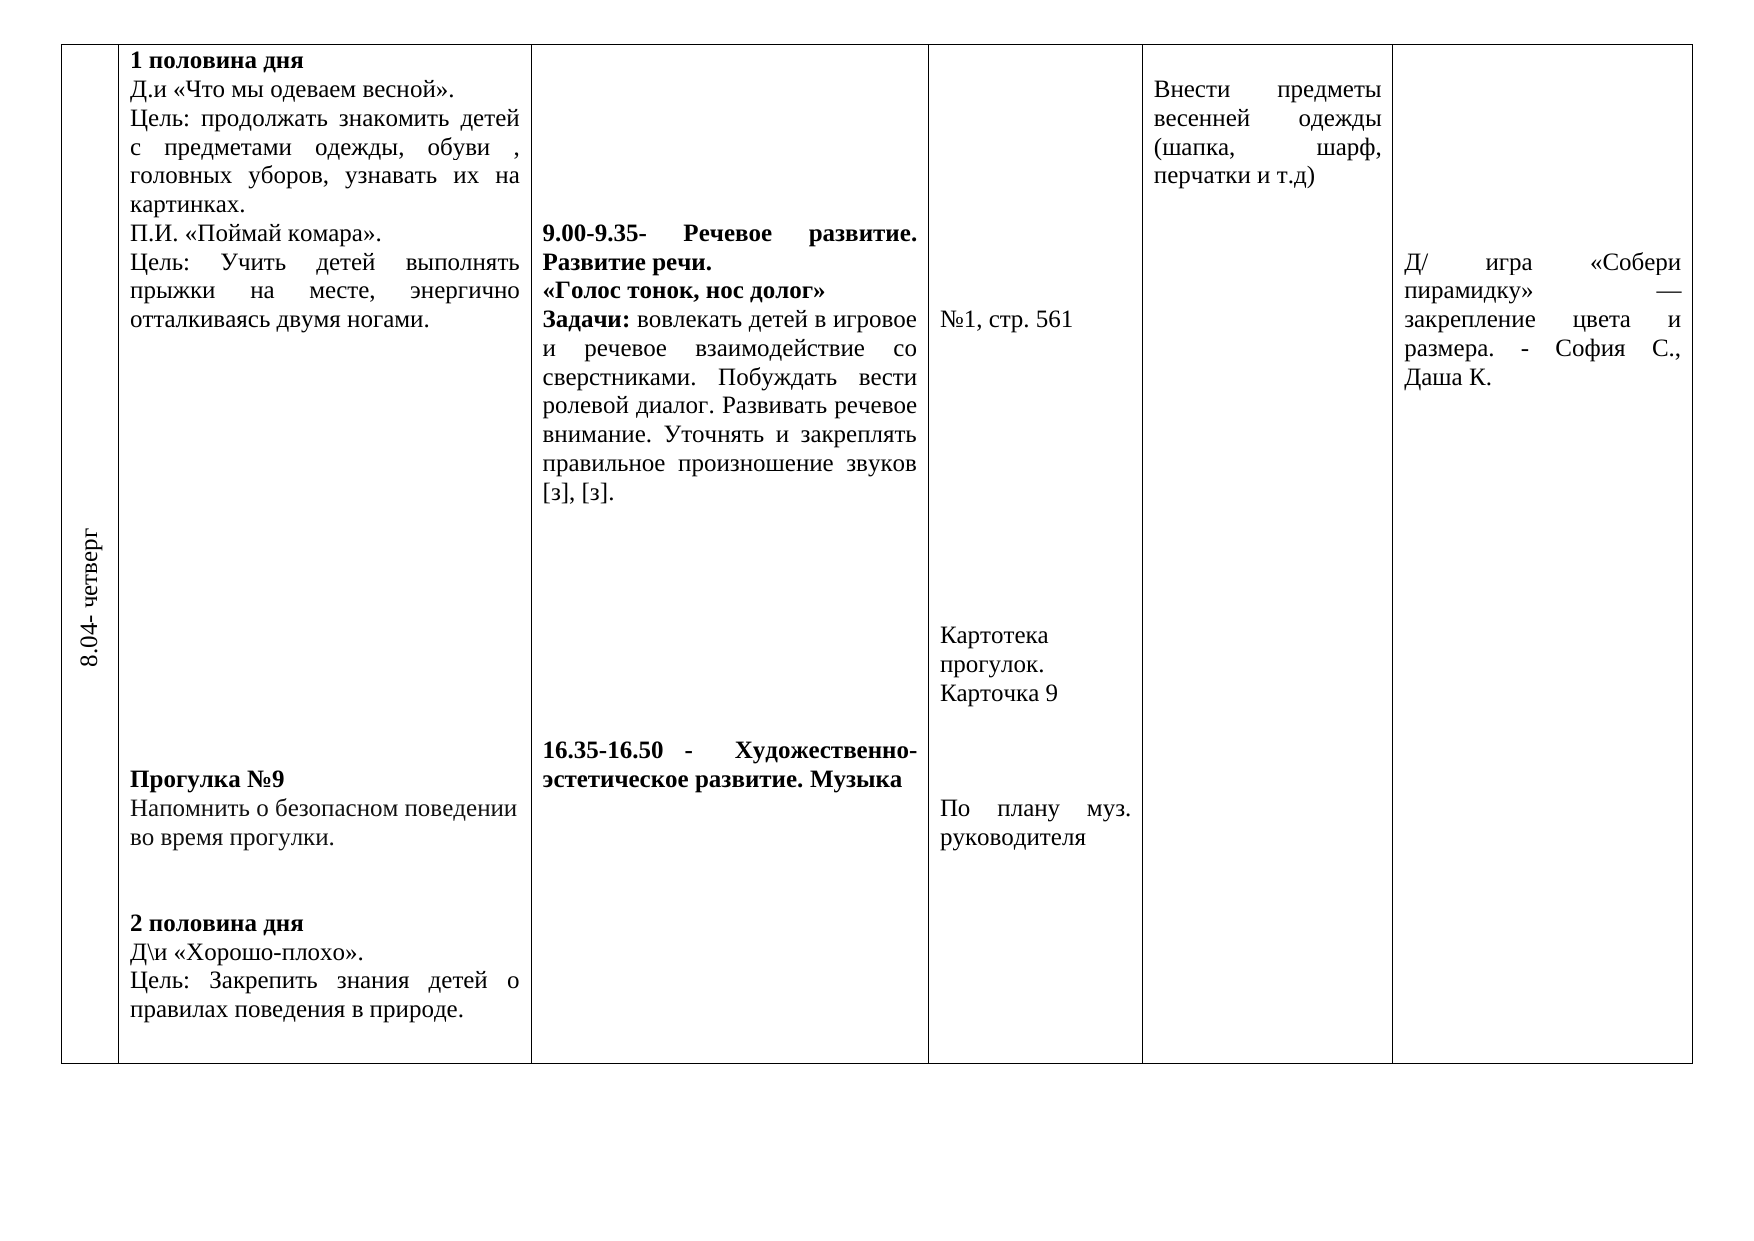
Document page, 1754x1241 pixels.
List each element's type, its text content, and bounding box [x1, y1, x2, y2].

table_cell Д/ игра «Собери пирамидку» — закрепление цвета и размера. - София С., Даша К. [1393, 45, 1692, 1063]
table_cell 9.00-9.35- Речевое развитие. Развитие речи. «Голос тонок, нос долог» Задачи: вовлекать детей в игровое и речевое взаимодействие со сверстниками. Побуждать вести ролевой диалог. Развивать речевое внимание. Уточнять и закреплять правильное произношение звуков [з], [з]. 16.35-16.50 - Художественно-эстетическое развитие. Музыка [532, 45, 928, 1063]
table_cell №1, стр. 561 Картотека прогулок. Карточка 9 По плану муз. руководителя [929, 45, 1142, 1063]
table_cell Внести предметы весенней одежды (шапка, шарф, перчатки и т.д) [1143, 45, 1392, 1063]
table_cell 1 половина дня Д.и «Что мы одеваем весной». Цель: продолжать знакомить детей с предметами одежды, обуви , головных уборов, узнавать их на картинках. П.И. «Поймай комара». Цель: Учить детей выполнять прыжки на месте, энергично отталкиваясь двумя ногами. Прогулка №9 Напомнить о безопасном поведении во время прогулки. 2 половина дня Д\и «Хорошо-плохо». Цель: Закрепить знания детей о правилах поведения в природе. [119, 45, 531, 1063]
table_cell 8.04- четверг [62, 45, 118, 1063]
